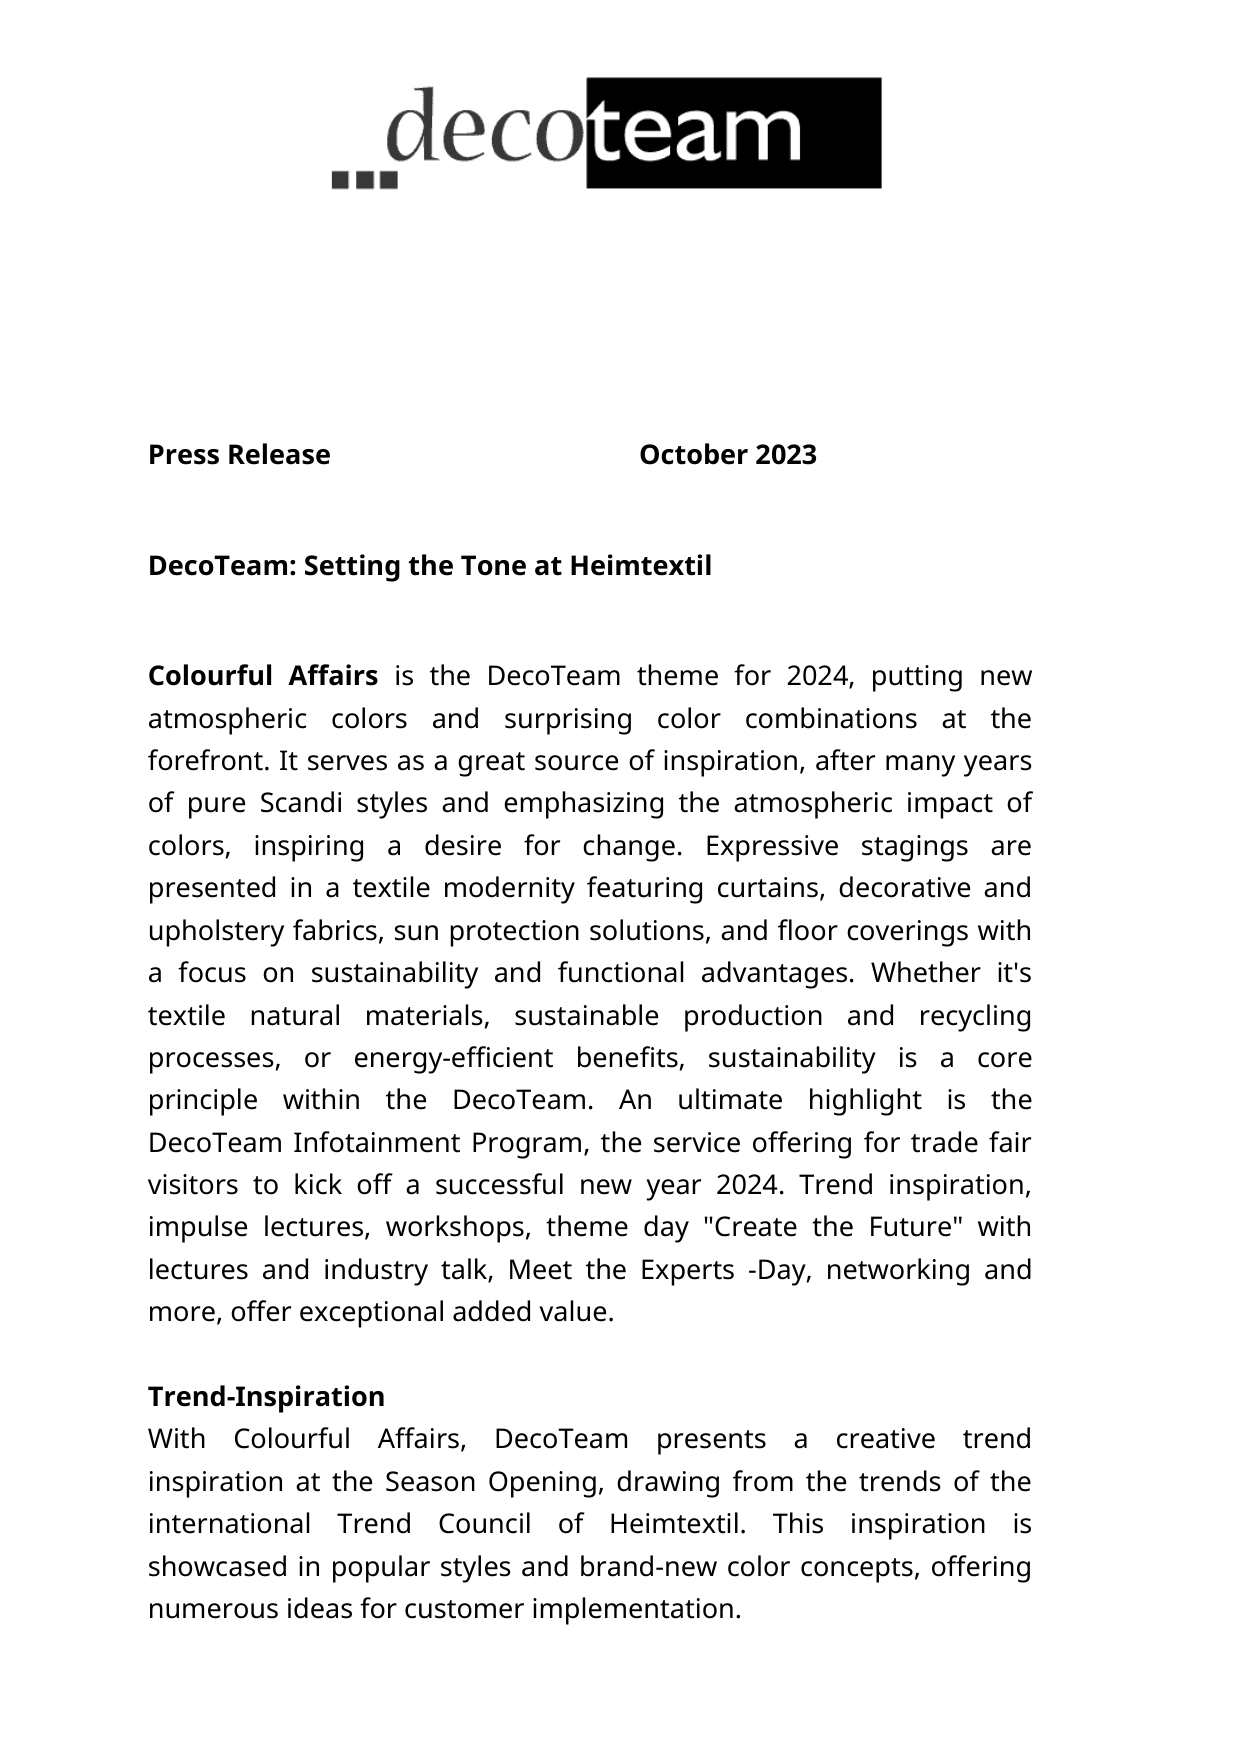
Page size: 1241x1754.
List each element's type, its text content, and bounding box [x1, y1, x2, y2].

text Trend-Inspiration [148, 1377, 1033, 1414]
picture [331, 75, 883, 192]
text Colourful Affairs is the DecoTeam theme for 2024, putting new atmospheric colors and surprising color combinations at the forefront. It serves as a great source of inspiration, after many years of pure Scandi styles and emphasizing the atmospheric impact of colors, inspiring a desire for change. Expressive stagings are presented in a textile modernity featuring curtains, decorative and upholstery fabrics, sun protection solutions, and floor coverings with a focus on sustainability and functional advantages. Whether it's textile natural materials, sustainable production and recycling processes, or energy-efficient benefits, sustainability is a core principle within the DecoTeam. An ultimate highlight is the DecoTeam Infotainment Program, the service offering for trade fair visitors to kick off a successful new year 2024. Trend inspiration, impulse lectures, workshops, theme day "Create the Future" with lectures and industry talk, Meet the Experts -Day, networking and more, offer exceptional added value. [148, 657, 1033, 1329]
text With Colourful Affairs, DecoTeam presents a creative trend inspiration at the Season Opening, drawing from the trends of the international Trend Council of Heimtextil. This inspiration is showcased in popular styles and brand-new color concepts, offering numerous ideas for customer implementation. [148, 1420, 1033, 1626]
text DecoTeam: Setting the Tone at Heimtextil [148, 546, 1033, 583]
text Press Release October 2023 [148, 436, 1033, 472]
